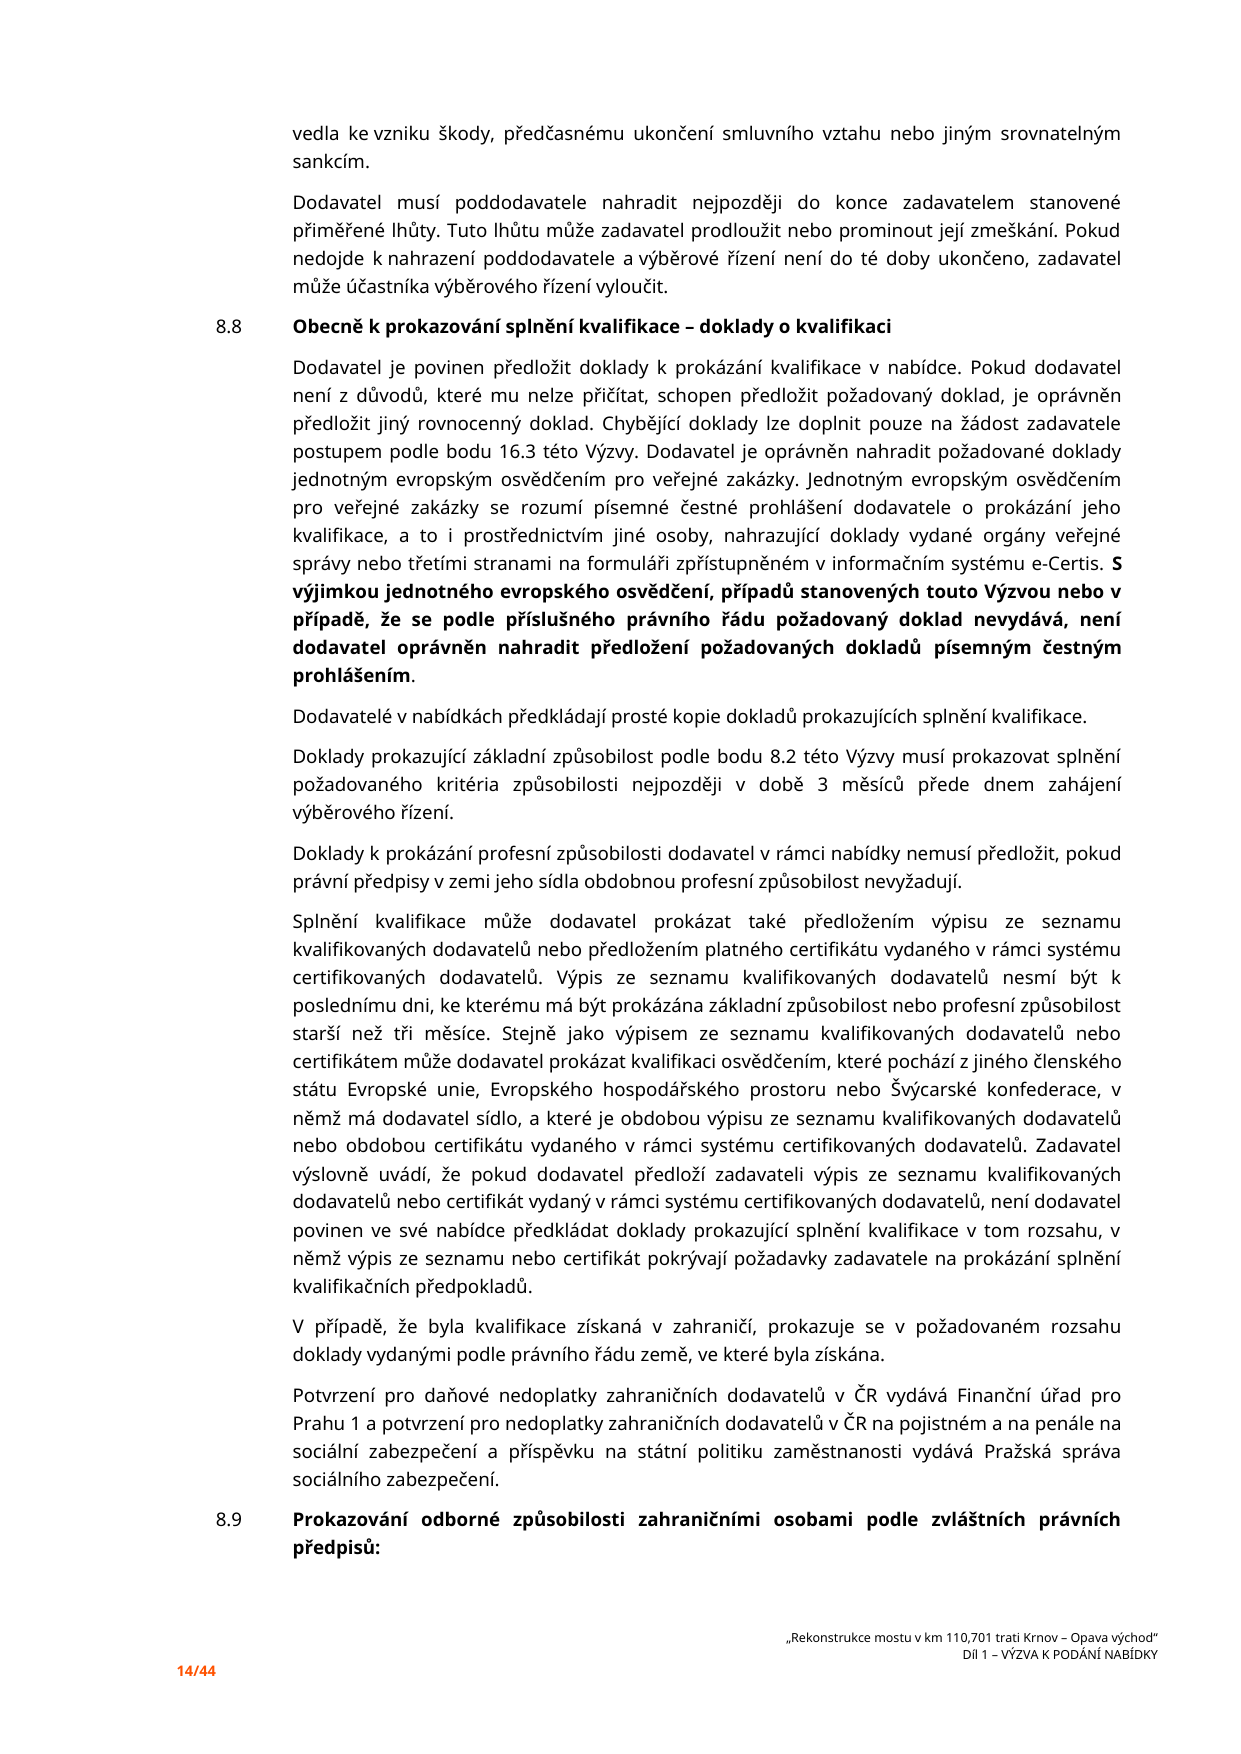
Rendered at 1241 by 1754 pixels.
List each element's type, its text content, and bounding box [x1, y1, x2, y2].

text V případě, že byla kvalifikace získaná v zahraničí, prokazuje se v požadovaném rozsahu doklady vydanými podle právního řádu země, ve které byla získána. [292, 1313, 1122, 1367]
text Dodavatelé v nabídkách předkládají prosté kopie dokladů prokazujících splnění kvalifikace. [292, 703, 1122, 728]
text Obecně k prokazování splnění kvalifikace – doklady o kvalifikaci [216, 314, 1122, 339]
text Dodavatel je povinen předložit doklady k prokázání kvalifikace v nabídce. Pokud dodavatel není z důvodů, které mu nelze přičítat, schopen předložit požadovaný doklad, je oprávněn předložit jiný rovnocenný doklad. Chybějící doklady lze doplnit pouze na žádost zadavatele postupem podle bodu 16.3 této Výzvy. Dodavatel je oprávněn nahradit požadované doklady jednotným evropským osvědčením pro veřejné zakázky. Jednotným evropským osvědčením pro veřejné zakázky se rozumí písemné čestné prohlášení dodavatele o prokázání jeho kvalifikace, a to i prostřednictvím jiné osoby, nahrazující doklady vydané orgány veřejné správy nebo třetími stranami na formuláři zpřístupněném v informačním systému e-Certis. S výjimkou jednotného evropského osvědčení, případů stanovených touto Výzvou nebo v případě, že se podle příslušného právního řádu požadovaný doklad nevydává, není dodavatel oprávněn nahradit předložení požadovaných dokladů písemným čestným prohlášením. [292, 354, 1122, 688]
text Doklady prokazující základní způsobilost podle bodu 8.2 této Výzvy musí prokazovat splnění požadovaného kritéria způsobilosti nejpozději v době 3 měsíců přede dnem zahájení výběrového řízení. [292, 743, 1122, 825]
text Potvrzení pro daňové nedoplatky zahraničních dodavatelů v ČR vydává Finanční úřad pro Prahu 1 a potvrzení pro nedoplatky zahraničních dodavatelů v ČR na pojistném a na penále na sociální zabezpečení a příspěvku na státní politiku zaměstnanosti vydává Pražská správa sociálního zabezpečení. [292, 1382, 1122, 1492]
text Doklady k prokázání profesní způsobilosti dodavatel v rámci nabídky nemusí předložit, pokud právní předpisy v zemi jeho sídla obdobnou profesní způsobilost nevyžadují. [292, 840, 1122, 894]
list Dodavatel musí poddodavatele nahradit nejpozději do konce zadavatelem stanovené přiměřené lhůty. Tuto lhůtu může zadavatel prodloužit nebo prominout její zmeškání. Pokud nedojde k nahrazení poddodavatele a výběrové řízení není do té doby ukončeno, zadavatel může účastníka výběrového řízení vyloučit. [292, 189, 1122, 299]
text Prokazování odborné způsobilosti zahraničními osobami podle zvláštních právních předpisů: [216, 1507, 1122, 1560]
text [292, 121, 1122, 174]
text Splnění kvalifikace může dodavatel prokázat také předložením výpisu ze seznamu kvalifikovaných dodavatelů nebo předložením platného certifikátu vydaného v rámci systému certifikovaných dodavatelů. Výpis ze seznamu kvalifikovaných dodavatelů nesmí být k poslednímu dni, ke kterému má být prokázána základní způsobilost nebo profesní způsobilost starší než tři měsíce. Stejně jako výpisem ze seznamu kvalifikovaných dodavatelů nebo certifikátem může dodavatel prokázat kvalifikaci osvědčením, které pochází z jiného členského státu Evropské unie, Evropského hospodářského prostoru nebo Švýcarské konfederace, v němž má dodavatel sídlo, a které je obdobou výpisu ze seznamu kvalifikovaných dodavatelů nebo obdobou certifikátu vydaného v rámci systému certifikovaných dodavatelů. Zadavatel výslovně uvádí, že pokud dodavatel předloží zadavateli výpis ze seznamu kvalifikovaných dodavatelů nebo certifikát vydaný v rámci systému certifikovaných dodavatelů, není dodavatel povinen ve své nabídce předkládat doklady prokazující splnění kvalifikace v tom rozsahu, v němž výpis ze seznamu nebo certifikát pokrývají požadavky zadavatele na prokázání splnění kvalifikačních předpokladů. [292, 909, 1122, 1298]
